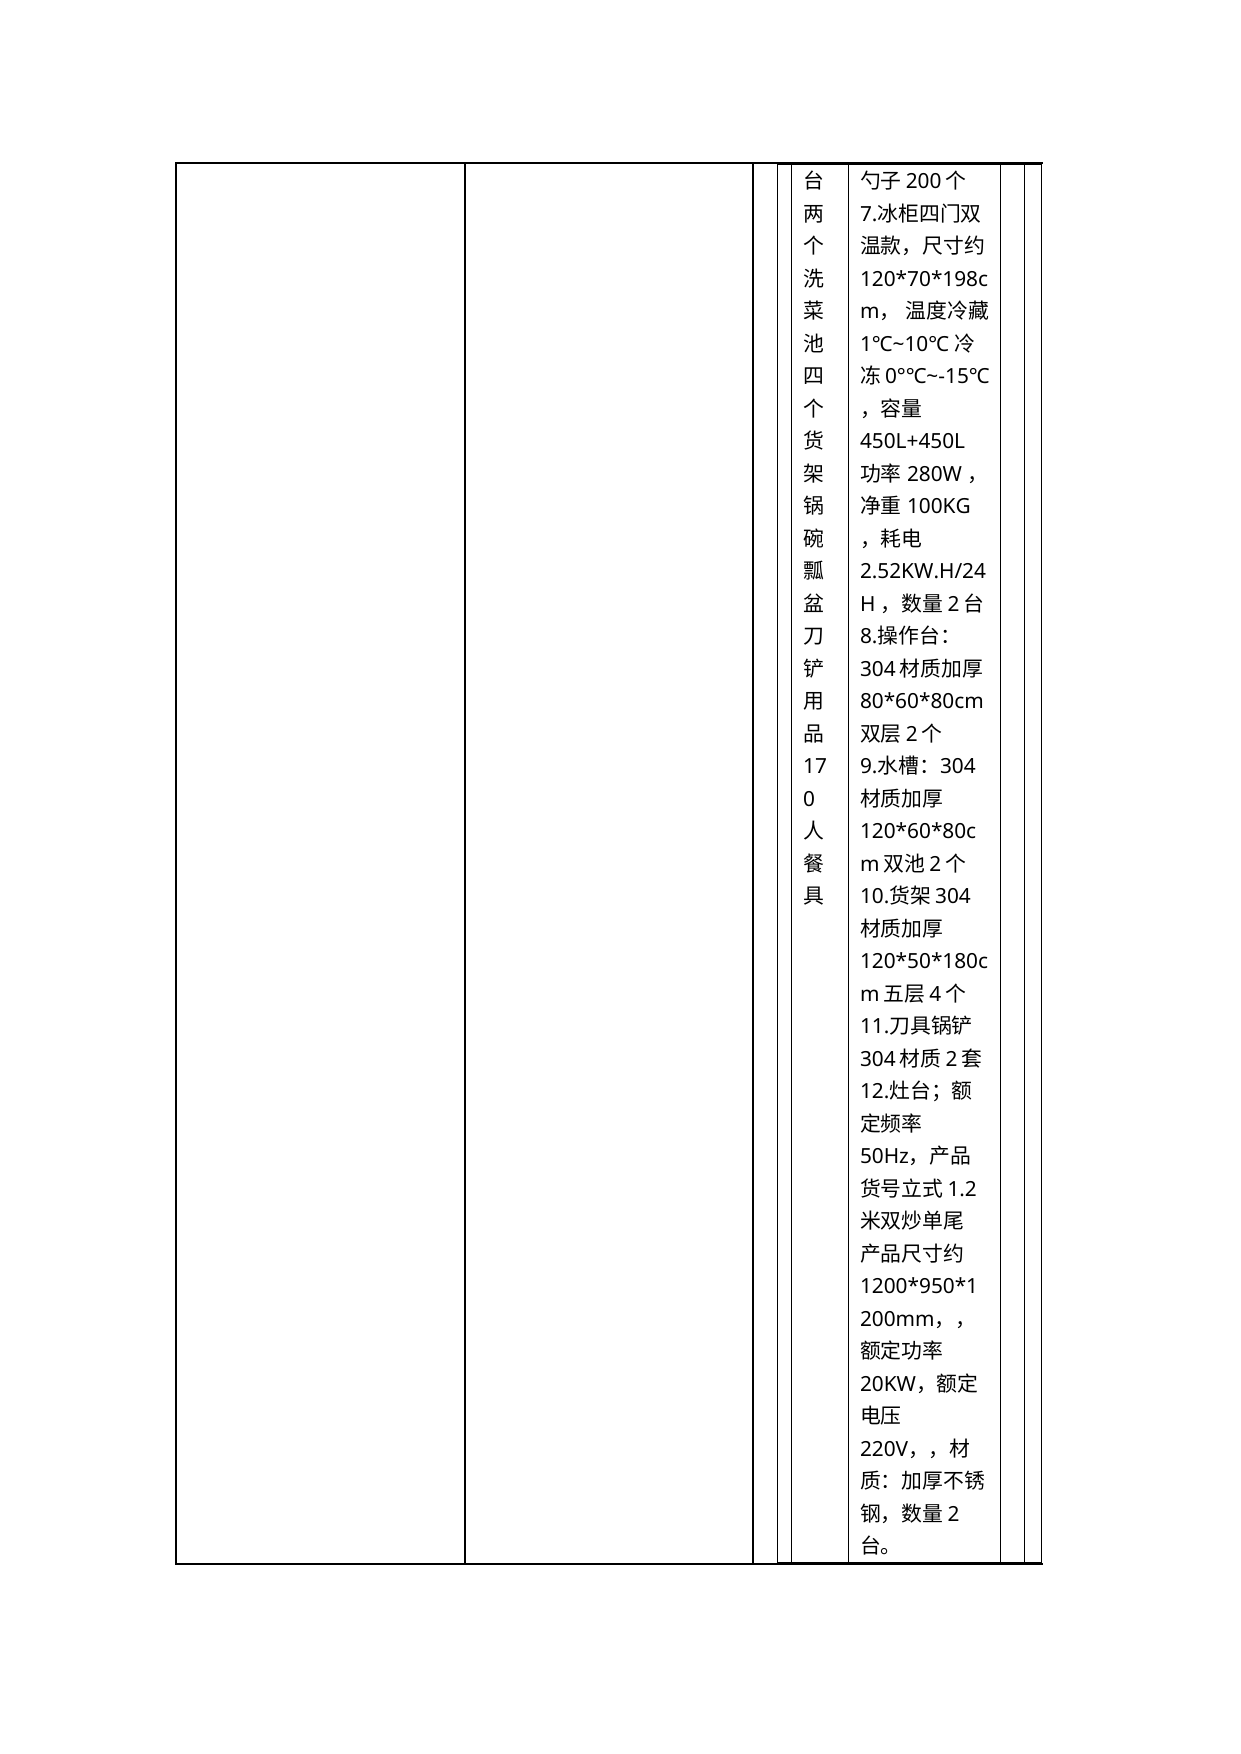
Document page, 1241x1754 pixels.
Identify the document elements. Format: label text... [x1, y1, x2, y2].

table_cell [792, 165, 848, 1562]
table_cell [1025, 165, 1041, 1562]
table_cell 1 [177, 164, 464, 1563]
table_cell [778, 165, 791, 1562]
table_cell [849, 165, 1000, 1562]
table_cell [754, 164, 777, 1563]
table_cell [466, 164, 752, 1563]
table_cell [1001, 165, 1024, 1562]
